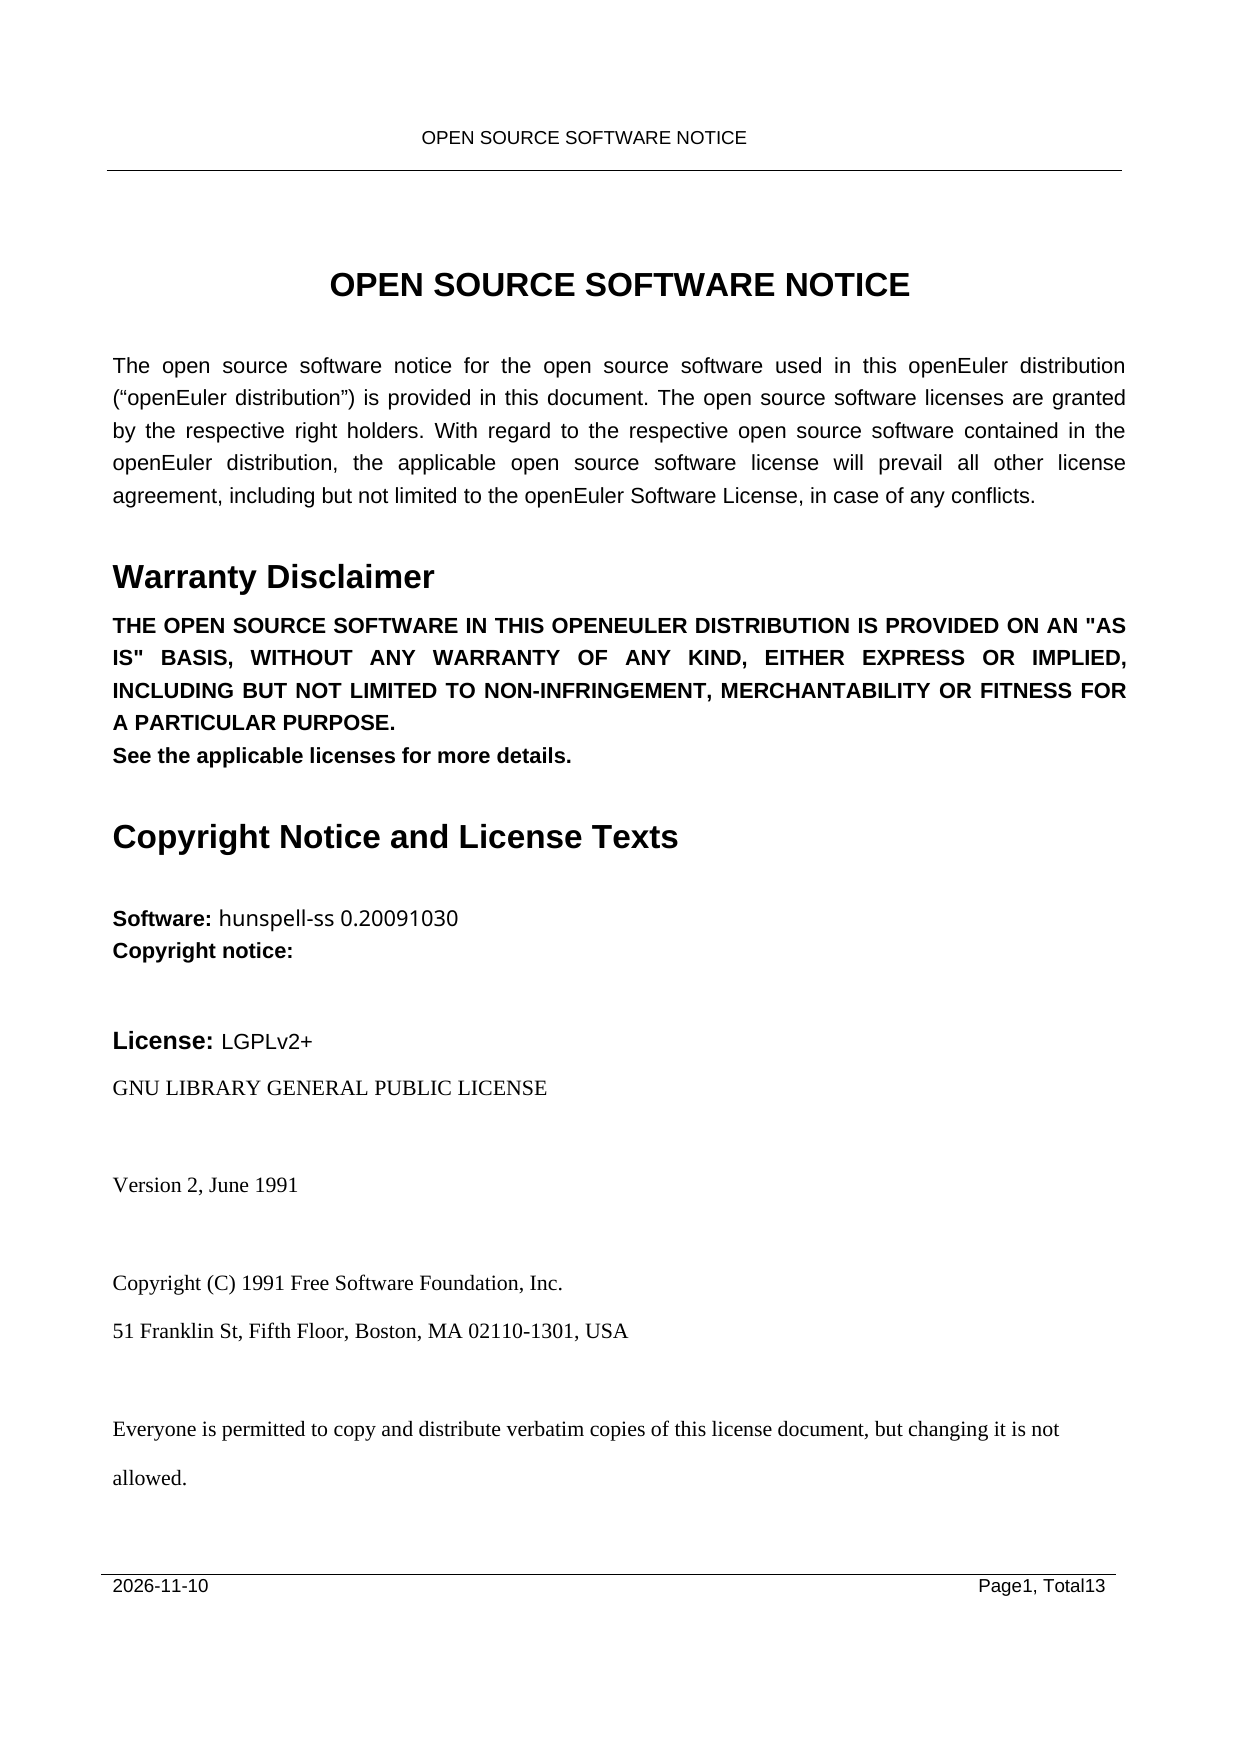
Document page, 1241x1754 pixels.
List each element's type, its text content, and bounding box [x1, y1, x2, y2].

text THE OPEN SOURCE SOFTWARE IN THIS OPENEULER DISTRIBUTION IS PROVIDED ON AN "AS IS" BASIS, WITHOUT ANY WARRANTY OF ANY KIND, EITHER EXPRESS OR IMPLIED, INCLUDING BUT NOT LIMITED TO NON-INFRINGEMENT, MERCHANTABILITY OR FITNESS FOR A PARTICULAR PURPOSE. See the applicable licenses for more details. [112, 609, 1128, 771]
text Copyright Notice and License Texts [112, 804, 1128, 869]
text Warranty Disclaimer [112, 544, 1128, 609]
text Copyright notice: [112, 934, 1128, 966]
text The open source software notice for the open source software used in this openEuler distribution (“openEuler distribution”) is provided in this document. The open source software licenses are granted by the respective right holders. With regard to the respective open source software contained in the openEuler distribution, the applicable open source software license will prevail all other license agreement, including but not limited to the openEuler Software License, in case of any conflicts. [112, 349, 1128, 511]
text Software: hunspell-ss 0.20091030 [112, 901, 1128, 934]
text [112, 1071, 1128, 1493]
text License: LGPLv2+ [112, 1024, 1128, 1057]
text OPEN SOURCE SOFTWARE NOTICE [112, 251, 1128, 316]
